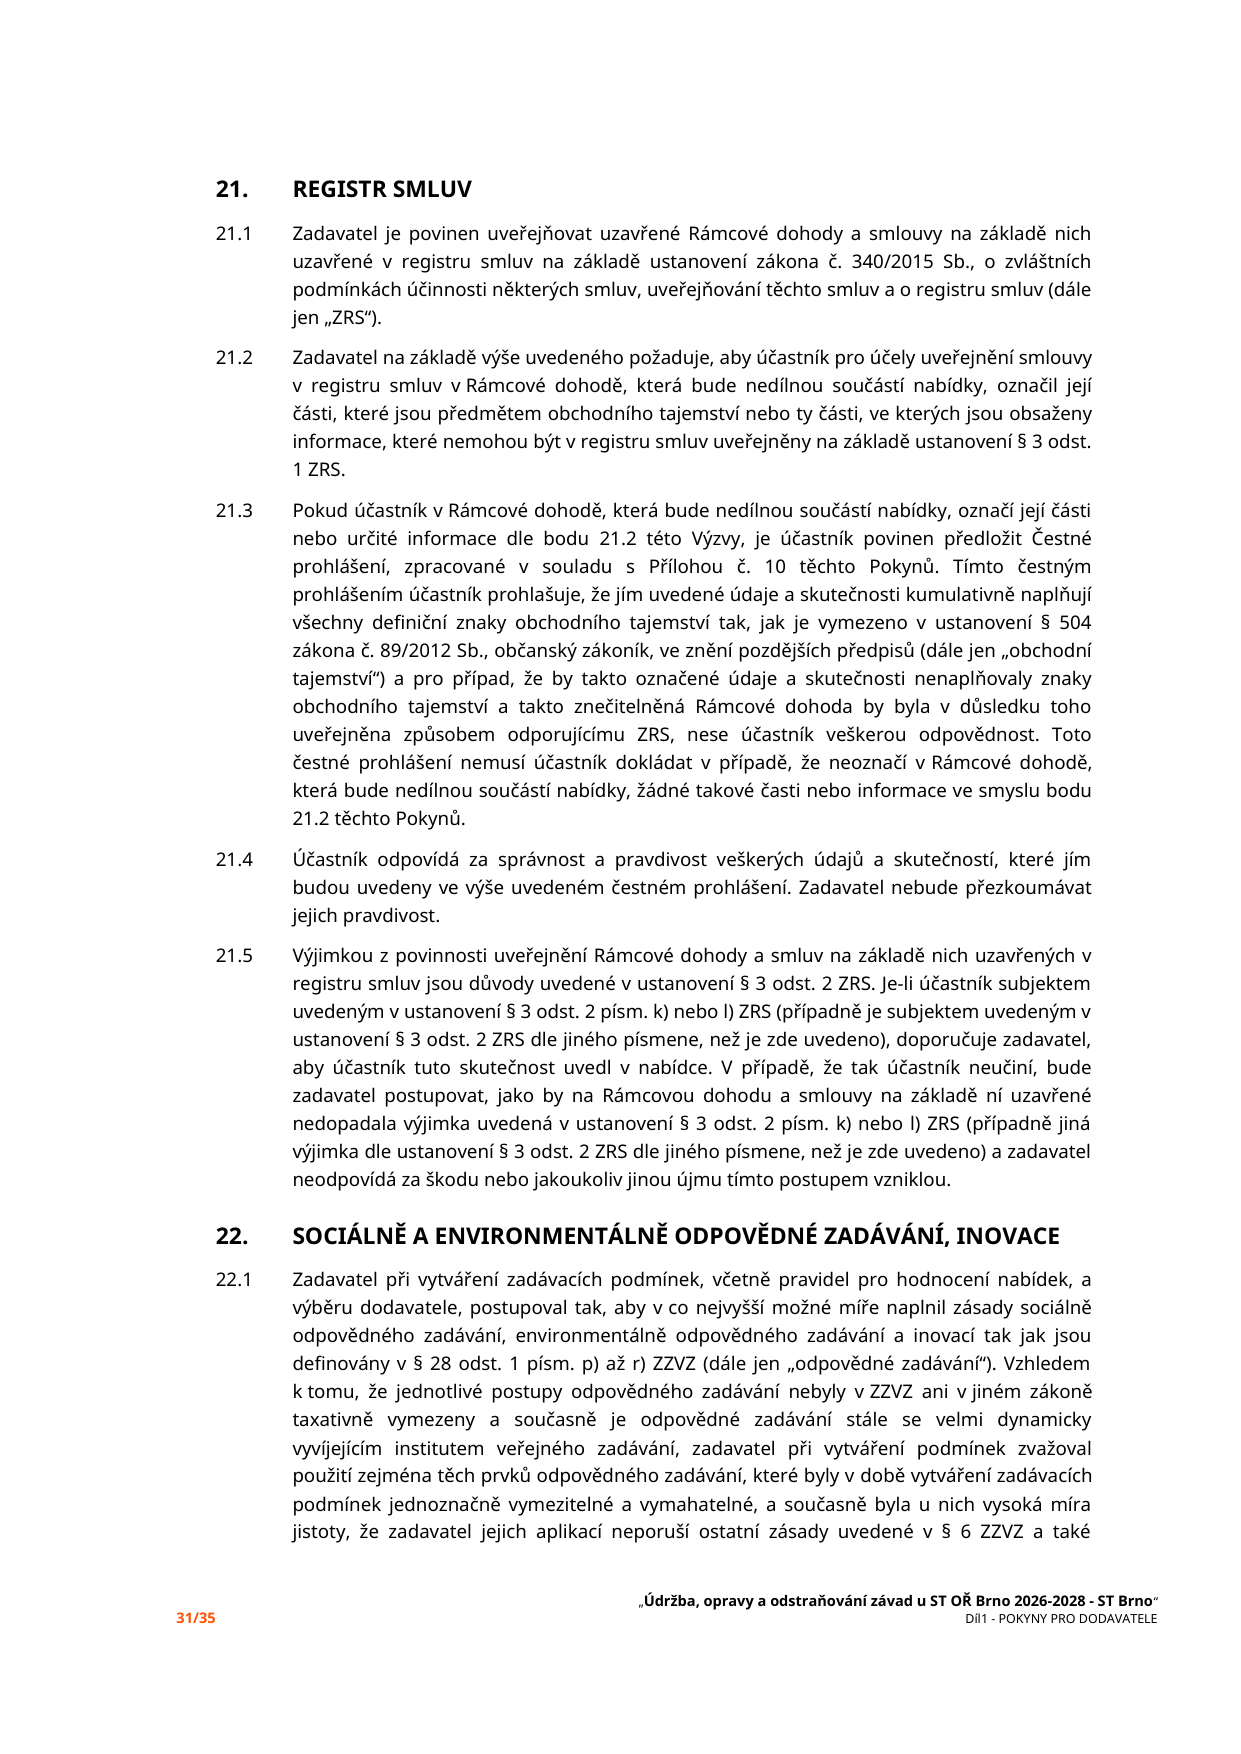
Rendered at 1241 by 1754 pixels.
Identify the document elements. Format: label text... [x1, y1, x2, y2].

text SOCIÁLNĚ A ENVIRONMENTÁLNĚ ODPOVĚDNÉ ZADÁVÁNÍ, INOVACE [216, 1220, 1093, 1251]
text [216, 1267, 1093, 1544]
text Výjimkou z povinnosti uveřejnění Rámcové dohody a smluv na základě nich uzavřených v registru smluv jsou důvody uvedené v ustanovení § 3 odst. 2 ZRS. Je-li účastník subjektem uvedeným v ustanovení § 3 odst. 2 písm. k) nebo l) ZRS (případně je subjektem uvedeným v ustanovení § 3 odst. 2 ZRS dle jiného písmene, než je zde uvedeno), doporučuje zadavatel, aby účastník tuto skutečnost uvedl v nabídce. V případě, že tak účastník neučiní, bude zadavatel postupovat, jako by na Rámcovou dohodu a smlouvy na základě ní uzavřené nedopadala výjimka uvedená v ustanovení § 3 odst. 2 písm. k) nebo l) ZRS (případně jiná výjimka dle ustanovení § 3 odst. 2 ZRS dle jiného písmene, než je zde uvedeno) a zadavatel neodpovídá za škodu nebo jakoukoliv jinou újmu tímto postupem vzniklou. [216, 943, 1093, 1192]
text Zadavatel na základě výše uvedeného požaduje, aby účastník pro účely uveřejnění smlouvy v registru smluv v Rámcové dohodě, která bude nedílnou součástí nabídky, označil její části, které jsou předmětem obchodního tajemství nebo ty části, ve kterých jsou obsaženy informace, které nemohou být v registru smluv uveřejněny na základě ustanovení § 3 odst. 1 ZRS. [216, 345, 1093, 482]
text REGISTR SMLUV [216, 173, 1093, 204]
text Pokud účastník v Rámcové dohodě, která bude nedílnou součástí nabídky, označí její části nebo určité informace dle bodu 21.2 této Výzvy, je účastník povinen předložit Čestné prohlášení, zpracované v souladu s Přílohou č. 10 těchto Pokynů. Tímto čestným prohlášením účastník prohlašuje, že jím uvedené údaje a skutečnosti kumulativně naplňují všechny definiční znaky obchodního tajemství tak, jak je vymezeno v ustanovení § 504 zákona č. 89/2012 Sb., občanský zákoník, ve znění pozdějších předpisů (dále jen „obchodní tajemství“) a pro případ, že by takto označené údaje a skutečnosti nenaplňovaly znaky obchodního tajemství a takto znečitelněná Rámcové dohoda by byla v důsledku toho uveřejněna způsobem odporujícímu ZRS, nese účastník veškerou odpovědnost. Toto čestné prohlášení nemusí účastník dokládat v případě, že neoznačí v Rámcové dohodě, která bude nedílnou součástí nabídky, žádné takové časti nebo informace ve smyslu bodu 21.2 těchto Pokynů. [216, 497, 1093, 831]
text Zadavatel je povinen uveřejňovat uzavřené Rámcové dohody a smlouvy na základě nich uzavřené v registru smluv na základě ustanovení zákona č. 340/2015 Sb., o zvláštních podmínkách účinnosti některých smluv, uveřejňování těchto smluv a o registru smluv (dále jen „ZRS“). [216, 220, 1093, 330]
text Účastník odpovídá za správnost a pravdivost veškerých údajů a skutečností, které jím budou uvedeny ve výše uvedeném čestném prohlášení. Zadavatel nebude přezkoumávat jejich pravdivost. [216, 846, 1093, 928]
